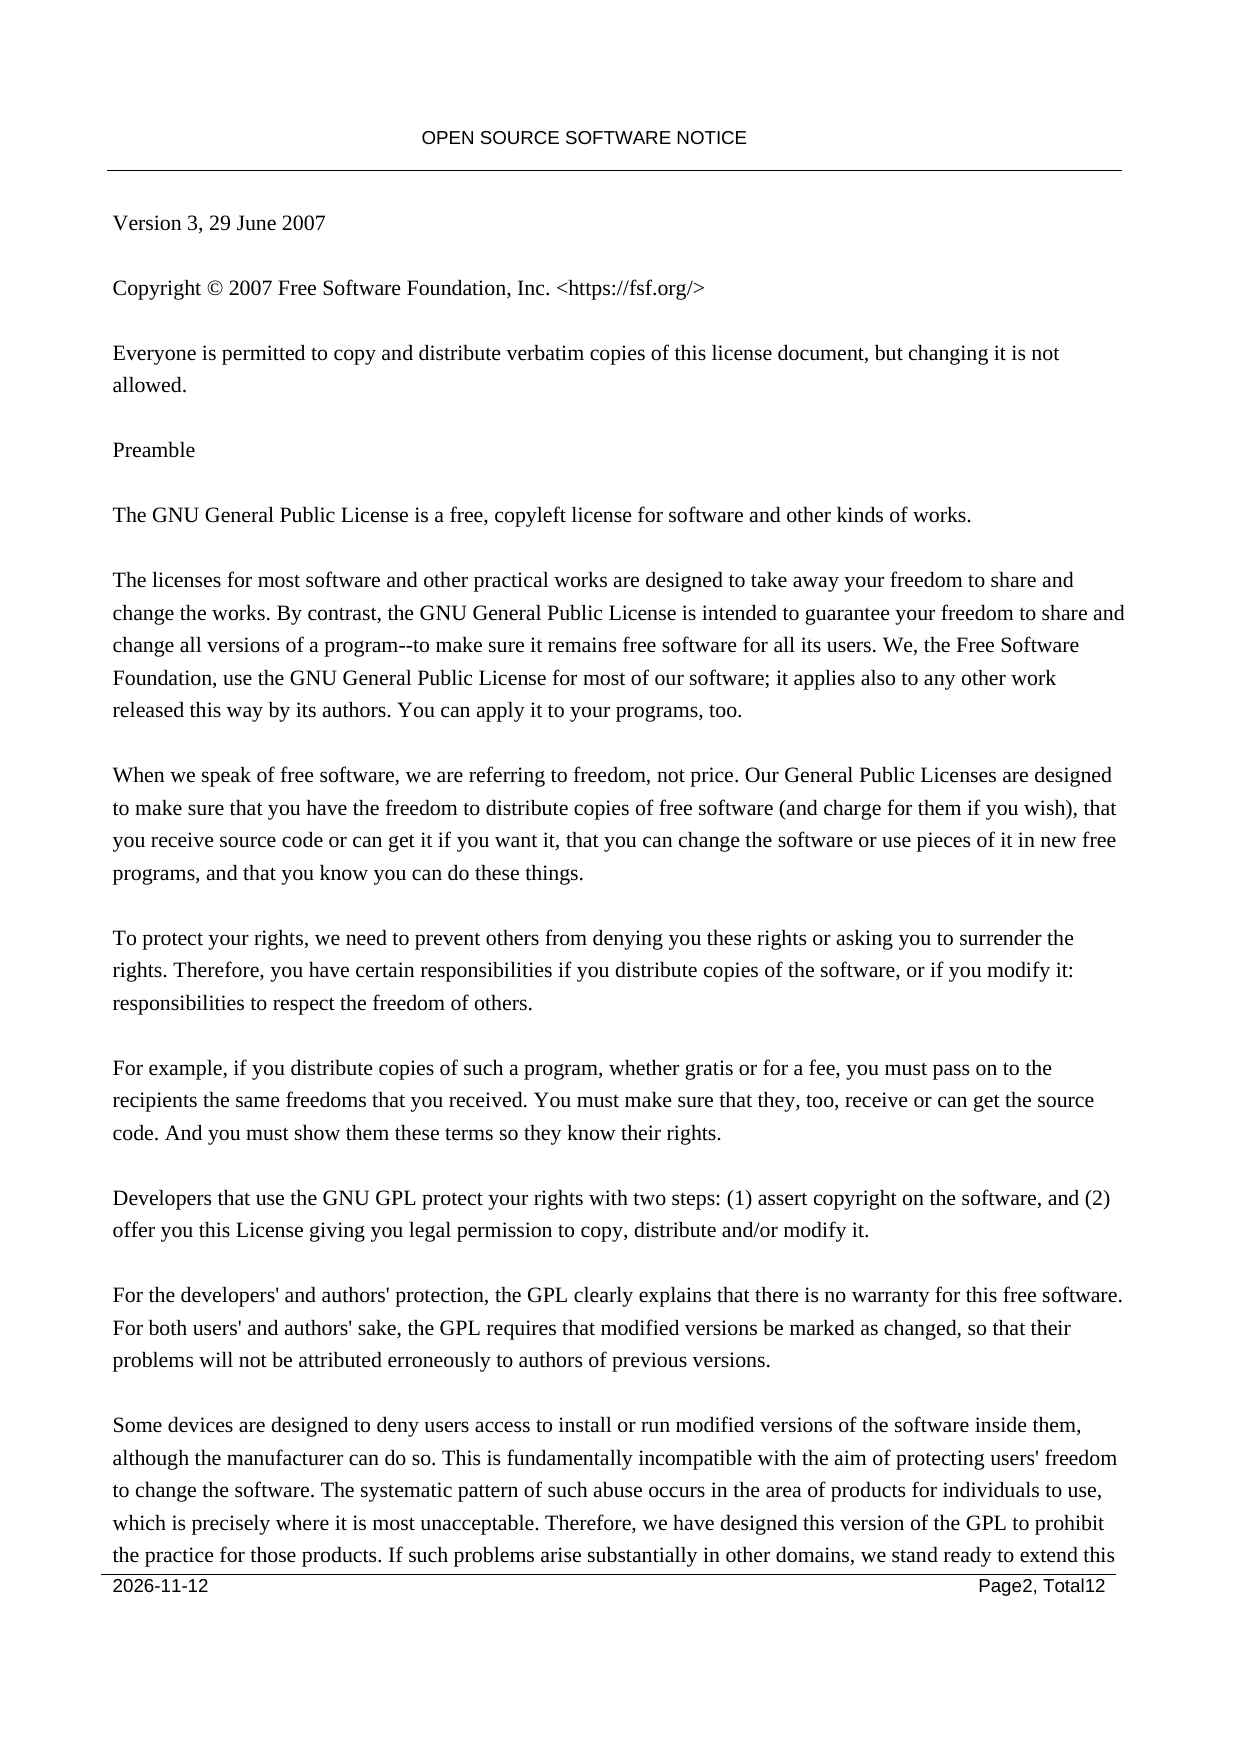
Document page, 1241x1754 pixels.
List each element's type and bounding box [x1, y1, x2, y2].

text [112, 206, 1128, 1571]
